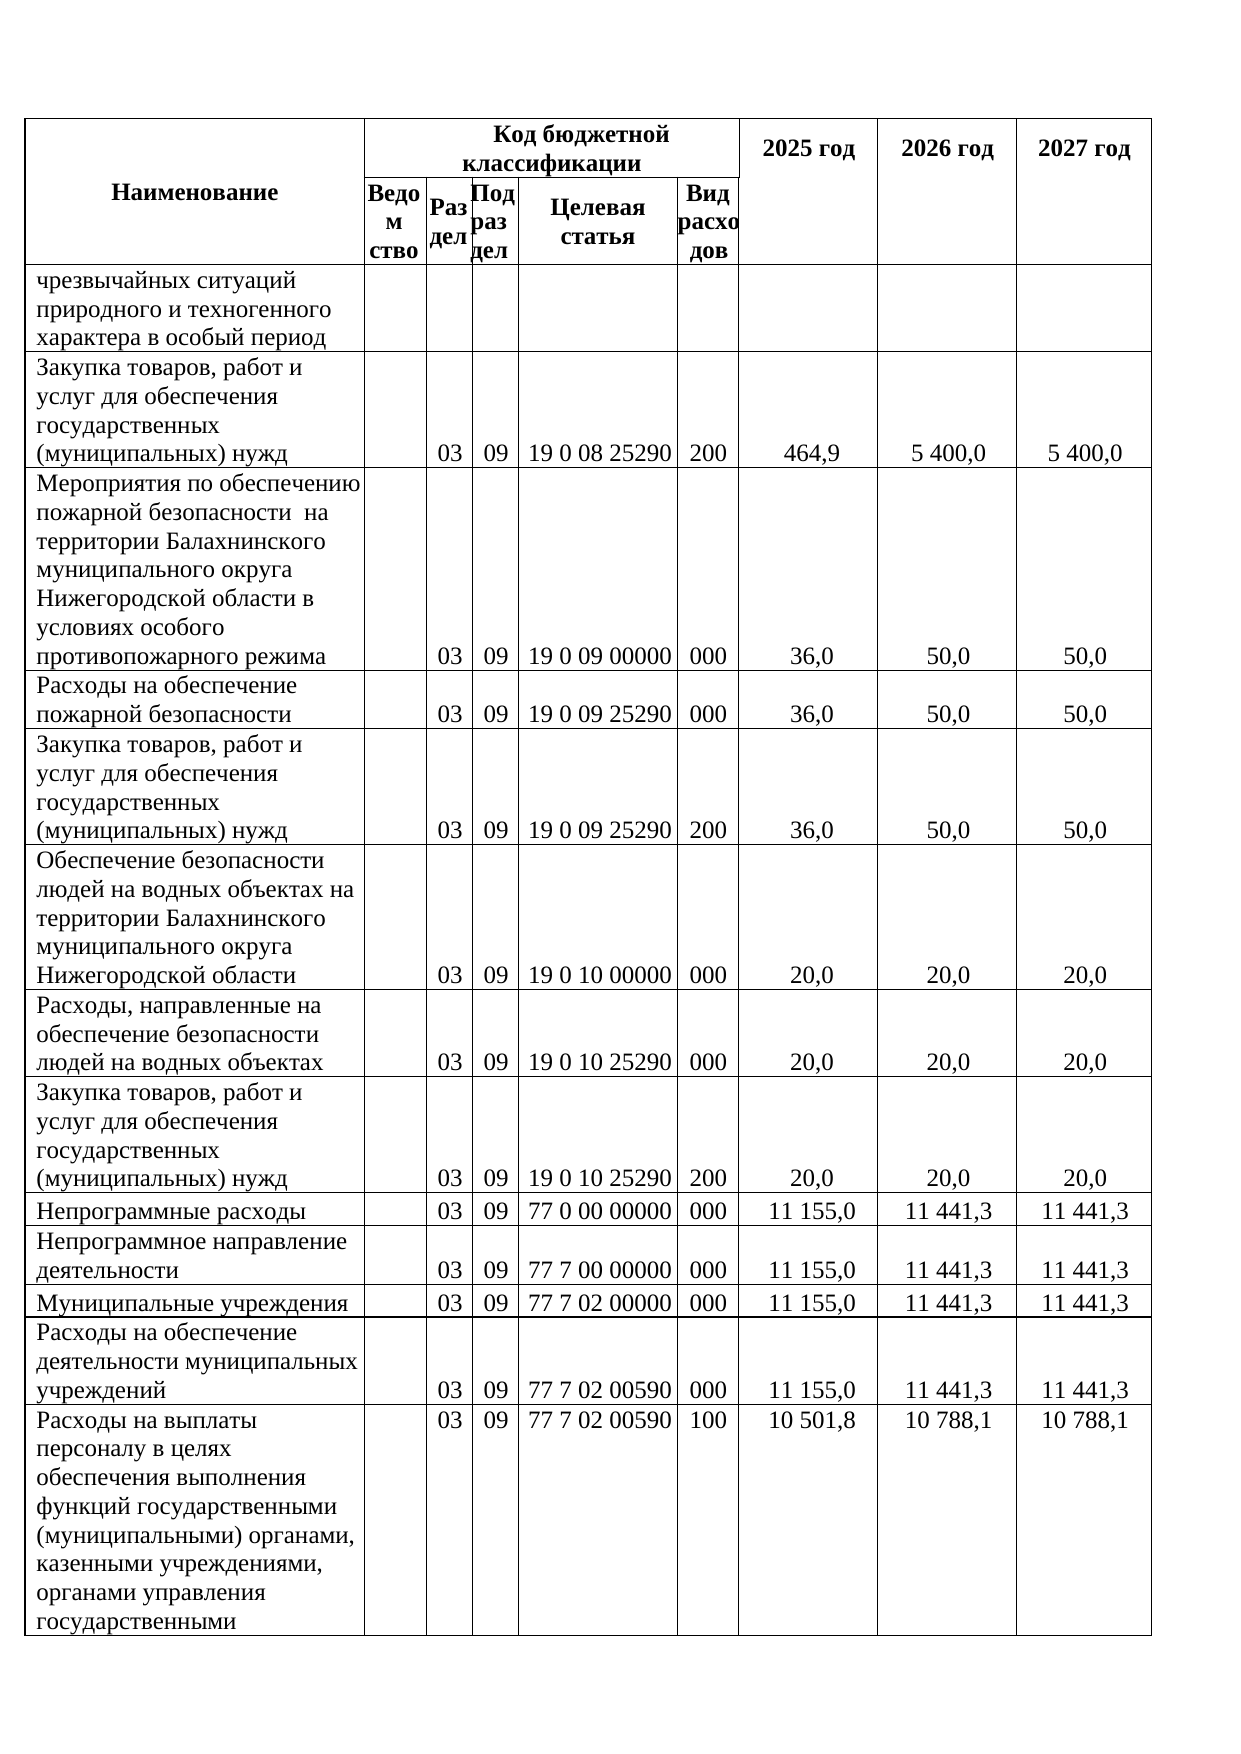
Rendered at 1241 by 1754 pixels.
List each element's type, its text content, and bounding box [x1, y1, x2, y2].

table_cell [878, 177, 1016, 264]
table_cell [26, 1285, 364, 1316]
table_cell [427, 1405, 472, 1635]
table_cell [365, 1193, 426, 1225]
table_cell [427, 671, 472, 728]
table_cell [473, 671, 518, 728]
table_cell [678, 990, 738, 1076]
table_header Наименование [26, 119, 364, 264]
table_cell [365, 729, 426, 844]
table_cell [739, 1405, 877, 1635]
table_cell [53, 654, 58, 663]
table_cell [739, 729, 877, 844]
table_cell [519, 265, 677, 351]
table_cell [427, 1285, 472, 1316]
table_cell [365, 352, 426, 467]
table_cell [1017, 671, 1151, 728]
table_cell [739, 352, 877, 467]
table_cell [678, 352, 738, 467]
table_header 2025 год [740, 119, 877, 177]
table_cell Раз дел [427, 178, 472, 264]
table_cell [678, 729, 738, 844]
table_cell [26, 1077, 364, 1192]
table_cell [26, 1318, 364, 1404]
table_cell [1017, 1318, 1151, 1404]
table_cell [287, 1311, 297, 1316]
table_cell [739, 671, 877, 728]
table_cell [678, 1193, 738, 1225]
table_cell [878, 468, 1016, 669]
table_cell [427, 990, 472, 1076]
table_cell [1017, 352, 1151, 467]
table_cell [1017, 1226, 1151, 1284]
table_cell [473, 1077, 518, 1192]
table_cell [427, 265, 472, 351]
table_cell [739, 177, 877, 264]
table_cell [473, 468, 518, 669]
table_cell Вид расходов [678, 178, 738, 264]
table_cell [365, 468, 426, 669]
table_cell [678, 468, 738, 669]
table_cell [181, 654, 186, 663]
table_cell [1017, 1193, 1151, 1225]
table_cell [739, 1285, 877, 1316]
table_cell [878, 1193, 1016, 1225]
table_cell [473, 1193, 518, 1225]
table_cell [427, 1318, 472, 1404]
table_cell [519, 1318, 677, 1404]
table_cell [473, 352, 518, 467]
table_cell [1017, 177, 1151, 264]
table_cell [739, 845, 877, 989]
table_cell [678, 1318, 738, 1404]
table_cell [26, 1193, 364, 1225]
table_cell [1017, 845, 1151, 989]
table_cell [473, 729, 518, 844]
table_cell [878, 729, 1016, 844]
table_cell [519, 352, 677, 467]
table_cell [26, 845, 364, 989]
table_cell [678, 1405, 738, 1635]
table_header Код бюджетной классификации [365, 119, 739, 177]
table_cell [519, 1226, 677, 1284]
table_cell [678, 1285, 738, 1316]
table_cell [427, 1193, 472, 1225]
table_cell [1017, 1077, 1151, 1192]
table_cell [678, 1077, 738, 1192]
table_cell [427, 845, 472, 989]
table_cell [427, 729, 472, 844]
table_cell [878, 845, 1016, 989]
table_header 2027 год [1017, 119, 1151, 177]
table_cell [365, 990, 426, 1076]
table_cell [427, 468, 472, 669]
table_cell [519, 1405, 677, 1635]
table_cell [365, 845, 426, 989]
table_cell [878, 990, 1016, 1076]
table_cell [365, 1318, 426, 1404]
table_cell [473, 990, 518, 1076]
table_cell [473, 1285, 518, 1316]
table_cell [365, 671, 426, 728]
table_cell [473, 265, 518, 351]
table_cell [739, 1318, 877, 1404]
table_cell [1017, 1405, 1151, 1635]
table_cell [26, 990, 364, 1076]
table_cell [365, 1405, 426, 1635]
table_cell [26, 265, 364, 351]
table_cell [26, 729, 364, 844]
table_cell Под раз дел [473, 178, 518, 264]
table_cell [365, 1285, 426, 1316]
table_header 2026 год [878, 119, 1016, 177]
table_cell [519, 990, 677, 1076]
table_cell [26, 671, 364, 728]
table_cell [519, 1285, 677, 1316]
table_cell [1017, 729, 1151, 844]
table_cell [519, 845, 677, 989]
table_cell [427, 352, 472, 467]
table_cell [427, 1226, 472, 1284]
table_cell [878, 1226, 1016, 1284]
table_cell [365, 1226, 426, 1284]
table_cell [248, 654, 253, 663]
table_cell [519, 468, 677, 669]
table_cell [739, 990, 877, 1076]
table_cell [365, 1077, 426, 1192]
table_cell Целевая статья [519, 178, 677, 264]
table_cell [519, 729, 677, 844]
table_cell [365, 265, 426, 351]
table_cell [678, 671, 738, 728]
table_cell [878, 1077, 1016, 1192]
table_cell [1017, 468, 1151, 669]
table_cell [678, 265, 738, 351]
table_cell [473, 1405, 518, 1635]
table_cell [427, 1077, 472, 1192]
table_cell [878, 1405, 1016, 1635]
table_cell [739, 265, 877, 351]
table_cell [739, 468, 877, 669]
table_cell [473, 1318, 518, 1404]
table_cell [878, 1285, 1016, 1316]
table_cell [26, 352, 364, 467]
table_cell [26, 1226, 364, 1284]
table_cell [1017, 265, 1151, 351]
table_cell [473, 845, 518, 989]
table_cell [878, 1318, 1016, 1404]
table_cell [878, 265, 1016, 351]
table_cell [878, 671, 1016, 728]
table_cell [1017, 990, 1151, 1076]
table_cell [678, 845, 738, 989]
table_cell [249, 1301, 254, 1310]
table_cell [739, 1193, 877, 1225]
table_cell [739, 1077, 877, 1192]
table_cell Ведом ство [365, 178, 426, 264]
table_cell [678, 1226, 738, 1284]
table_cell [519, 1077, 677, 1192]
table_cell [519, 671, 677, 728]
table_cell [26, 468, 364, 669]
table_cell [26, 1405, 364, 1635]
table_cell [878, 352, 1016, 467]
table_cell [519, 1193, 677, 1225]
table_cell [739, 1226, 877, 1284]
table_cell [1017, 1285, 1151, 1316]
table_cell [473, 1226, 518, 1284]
